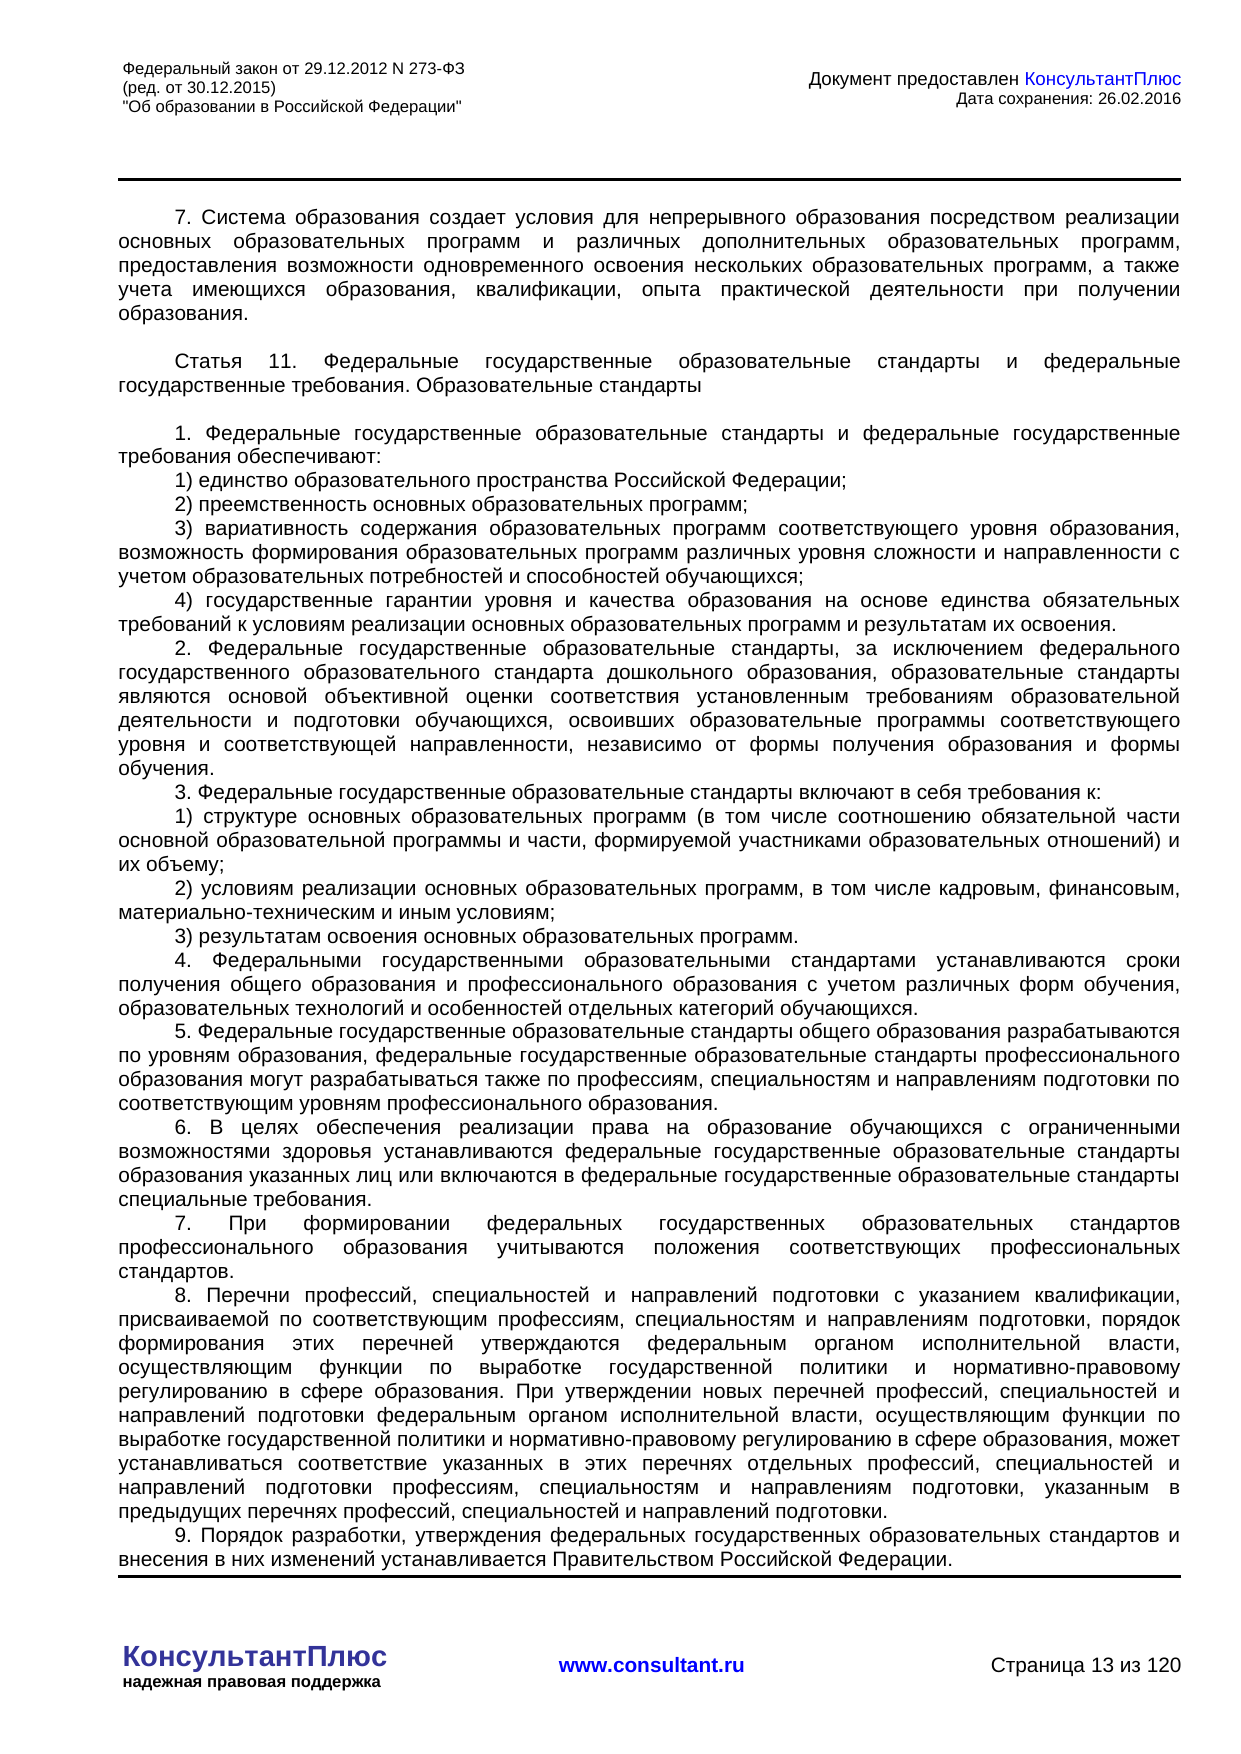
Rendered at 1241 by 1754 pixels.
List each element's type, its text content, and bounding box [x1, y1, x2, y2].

text 7. Система образования создает условия для непрерывного образования посредством реализации основных образовательных программ и различных дополнительных образовательных программ, предоставления возможности одновременного освоения нескольких образовательных программ, а также учета имеющихся образования, квалификации, опыта практической деятельности при получении образования. [118, 205, 1181, 324]
text 4. Федеральными государственными образовательными стандартами устанавливаются сроки получения общего образования и профессионального образования с учетом различных форм обучения, образовательных технологий и особенностей отдельных категорий обучающихся. [118, 947, 1181, 1019]
text 1) структуре основных образовательных программ (в том числе соотношению обязательной части основной образовательной программы и части, формируемой участниками образовательных отношений) и их объему; [118, 804, 1181, 876]
text 2. Федеральные государственные образовательные стандарты, за исключением федерального государственного образовательного стандарта дошкольного образования, образовательные стандарты являются основой объективной оценки соответствия установленным требованиям образовательной деятельности и подготовки обучающихся, освоивших образовательные программы соответствующего уровня и соответствующей направленности, независимо от формы получения образования и формы обучения. [118, 636, 1181, 780]
text Статья 11. Федеральные государственные образовательные стандарты и федеральные государственные требования. Образовательные стандарты [118, 348, 1181, 396]
text 1) единство образовательного пространства Российской Федерации; [118, 468, 1181, 492]
text 9. Порядок разработки, утверждения федеральных государственных образовательных стандартов и внесения в них изменений устанавливается Правительством Российской Федерации. [118, 1522, 1181, 1570]
text 6. В целях обеспечения реализации права на образование обучающихся с ограниченными возможностями здоровья устанавливаются федеральные государственные образовательные стандарты образования указанных лиц или включаются в федеральные государственные образовательные стандарты специальные требования. [118, 1115, 1181, 1211]
text 3. Федеральные государственные образовательные стандарты включают в себя требования к: [118, 780, 1181, 804]
text 8. Перечни профессий, специальностей и направлений подготовки с указанием квалификации, присваиваемой по соответствующим профессиям, специальностям и направлениям подготовки, порядок формирования этих перечней утверждаются федеральным органом исполнительной власти, осуществляющим функции по выработке государственной политики и нормативно-правовому регулированию в сфере образования. При утверждении новых перечней профессий, специальностей и направлений подготовки федеральным органом исполнительной власти, осуществляющим функции по выработке государственной политики и нормативно-правовому регулированию в сфере образования, может устанавливаться соответствие указанных в этих перечнях отдельных профессий, специальностей и направлений подготовки профессиям, специальностям и направлениям подготовки, указанным в предыдущих перечнях профессий, специальностей и направлений подготовки. [118, 1283, 1181, 1522]
text 1. Федеральные государственные образовательные стандарты и федеральные государственные требования обеспечивают: [118, 420, 1181, 468]
text 4) государственные гарантии уровня и качества образования на основе единства обязательных требований к условиям реализации основных образовательных программ и результатам их освоения. [118, 588, 1181, 636]
text 3) вариативность содержания образовательных программ соответствующего уровня образования, возможность формирования образовательных программ различных уровня сложности и направленности с учетом образовательных потребностей и способностей обучающихся; [118, 516, 1181, 588]
text 2) преемственность основных образовательных программ; [118, 492, 1181, 516]
text 2) условиям реализации основных образовательных программ, в том числе кадровым, финансовым, материально-техническим и иным условиям; [118, 876, 1181, 923]
text 3) результатам освоения основных образовательных программ. [118, 923, 1181, 947]
text 5. Федеральные государственные образовательные стандарты общего образования разрабатываются по уровням образования, федеральные государственные образовательные стандарты профессионального образования могут разрабатываться также по профессиям, специальностям и направлениям подготовки по соответствующим уровням профессионального образования. [118, 1019, 1181, 1115]
text 7. При формировании федеральных государственных образовательных стандартов профессионального образования учитываются положения соответствующих профессиональных стандартов. [118, 1211, 1181, 1283]
